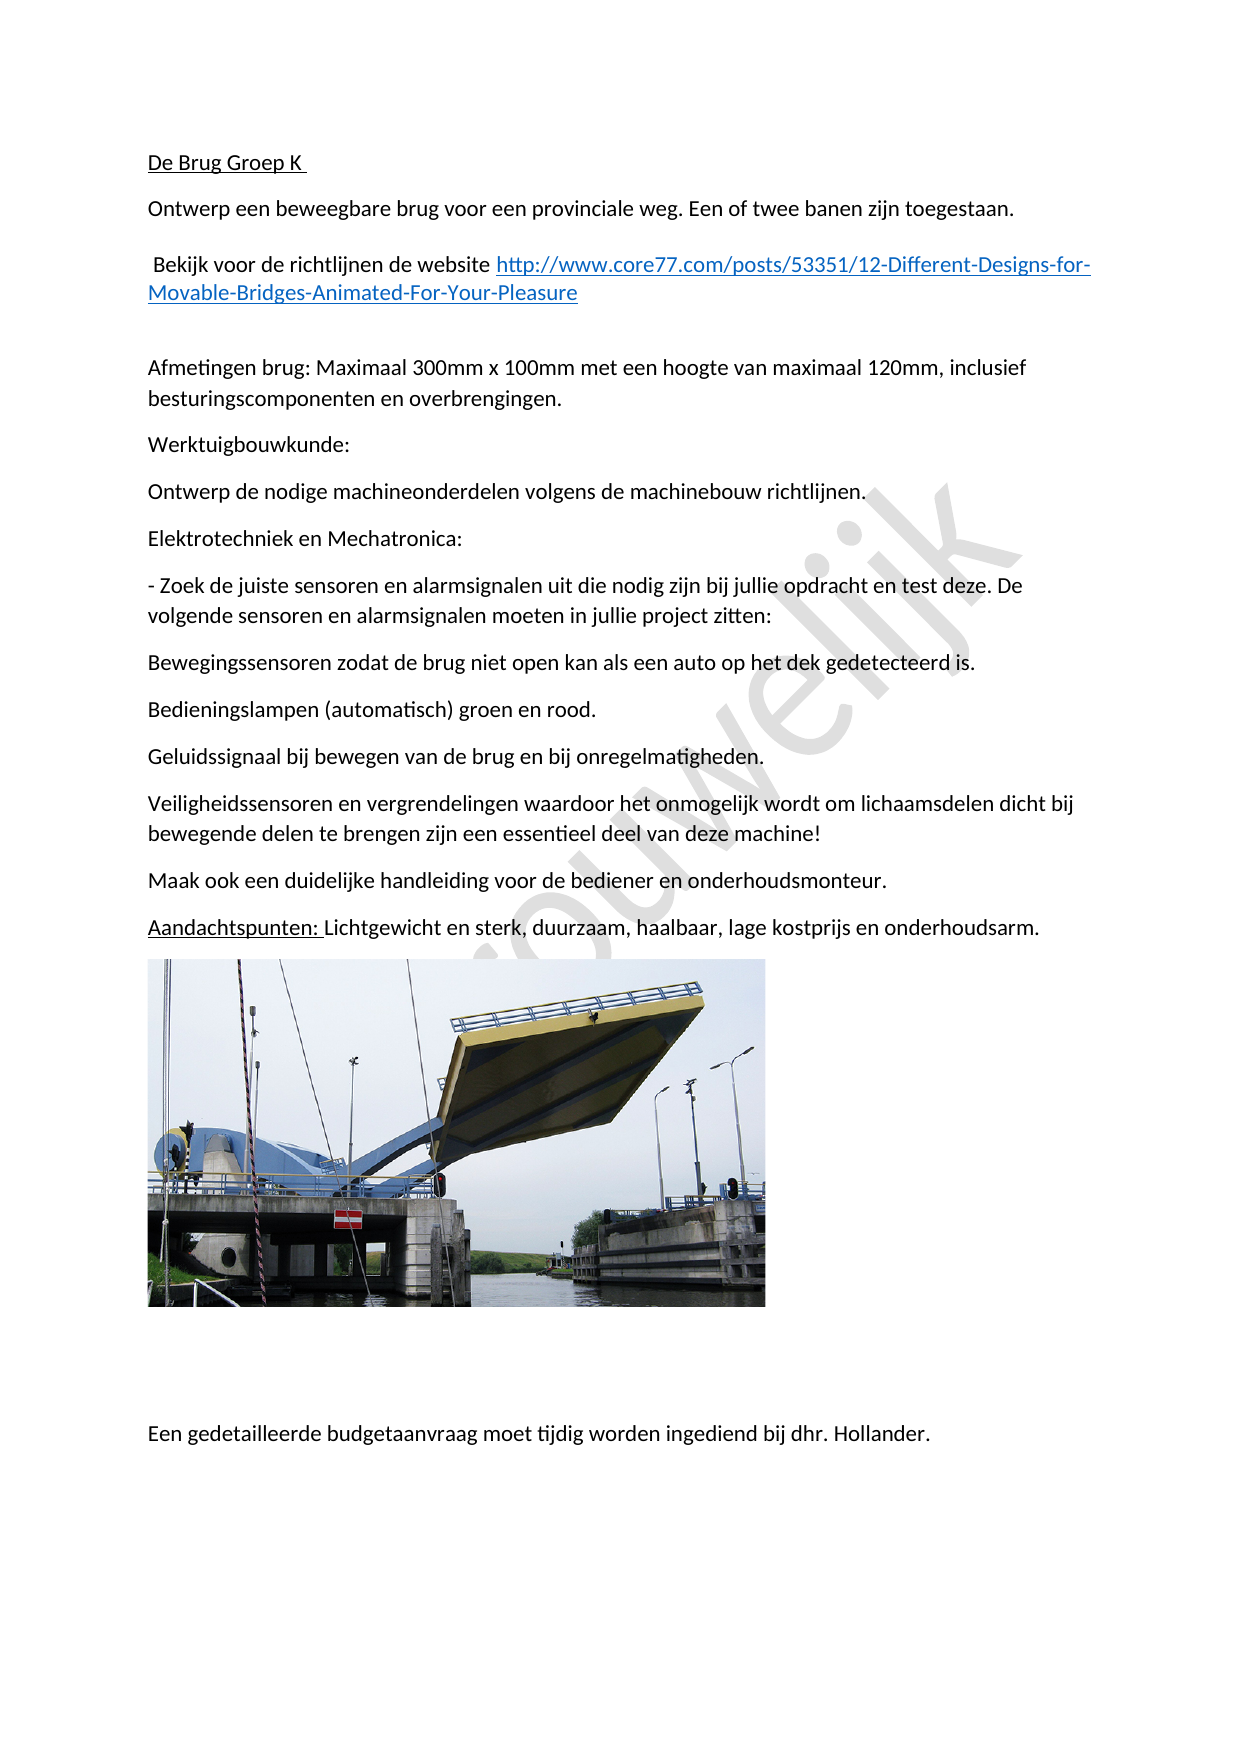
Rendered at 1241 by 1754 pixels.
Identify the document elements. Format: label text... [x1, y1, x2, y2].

picture [147, 959, 766, 1307]
text Bekijk voor de richtlijnen de website http://www.core77.com/posts/53351/12-Different-Designs-for-Movable-Bridges-Animated-For-Your-Pleasure [148, 251, 1093, 307]
text Bewegingssensoren zodat de brug niet open kan als een auto op het dek gedetecteerd is. [148, 648, 1093, 676]
text - Zoek de juiste sensoren en alarmsignalen uit die nodig zijn bij jullie opdracht en test deze. De volgende sensoren en alarmsignalen moeten in jullie project zitten: [148, 571, 1093, 629]
text Werktuigbouwkunde: [148, 431, 1093, 458]
text Bedieningslampen (automatisch) groen en rood. [148, 695, 1093, 723]
text Aandachtspunten: Lichtgewicht en sterk, duurzaam, haalbaar, lage kostprijs en onderhoudsarm. [148, 913, 1093, 941]
text Maak ook een duidelijke handleiding voor de bediener en onderhoudsmonteur. [148, 866, 1093, 894]
text Ontwerp de nodige machineonderdelen volgens de machinebouw richtlijnen. [148, 477, 1093, 505]
text Geluidssignaal bij bewegen van de brug en bij onregelmatigheden. [148, 742, 1093, 770]
text De Brug Groep K [148, 148, 1093, 176]
text Elektrotechniek en Mechatronica: [148, 524, 1093, 552]
text Een gedetailleerde budgetaanvraag moet tijdig worden ingediend bij dhr. Hollander. [148, 1419, 1093, 1447]
text Ontwerp een beweegbare brug voor een provinciale weg. Een of twee banen zijn toegestaan. [148, 194, 1093, 222]
text Veiligheidssensoren en vergrendelingen waardoor het onmogelijk wordt om lichaamsdelen dicht bij bewegende delen te brengen zijn een essentieel deel van deze machine! [148, 789, 1093, 847]
text Afmetingen brug: Maximaal 300mm x 100mm met een hoogte van maximaal 120mm, inclusief besturingscomponenten en overbrengingen. [148, 353, 1093, 412]
